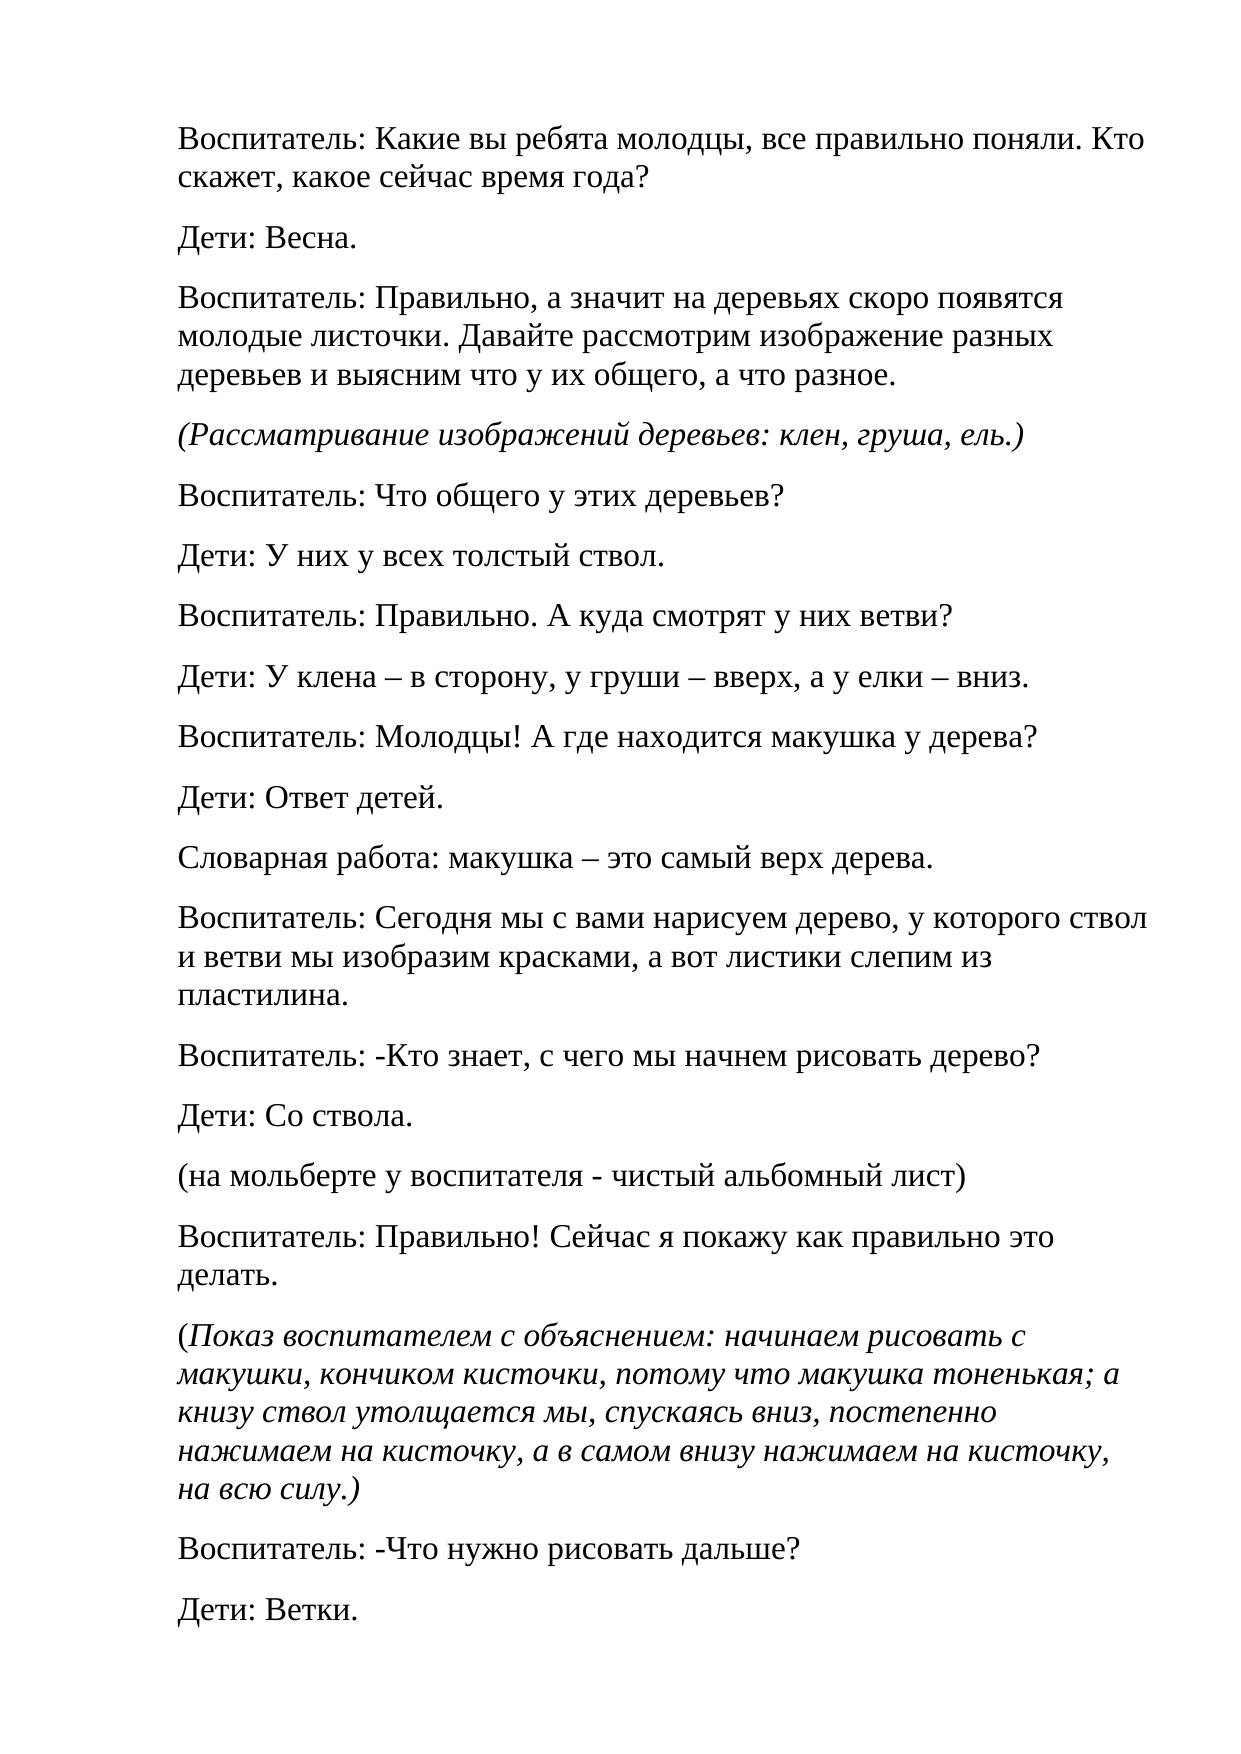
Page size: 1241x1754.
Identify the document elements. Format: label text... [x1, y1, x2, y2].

text Воспитатель: Молодцы! А где находится макушка у дерева? [177, 716, 1152, 755]
text (Показ воспитателем с объяснением: начинаем рисовать с макушки, кончиком кисточки, потому что макушка тоненькая; а книзу ствол утолщается мы, спускаясь вниз, постепенно нажимаем на кисточку, а в самом внизу нажимаем на кисточку, на всю силу.) [177, 1315, 1152, 1506]
text Дети: У клена – в сторону, у груши – вверх, а у елки – вниз. [177, 656, 1152, 694]
text (Рассматривание изображений деревьев: клен, груша, ель.) [177, 414, 1152, 453]
text (на мольберте у воспитателя - чистый альбомный лист) [177, 1156, 1152, 1194]
text Воспитатель: Какие вы ребята молодцы, все правильно поняли. Кто скажет, какое сейчас время года? [177, 118, 1152, 195]
text Воспитатель: Правильно, а значит на деревьях скоро появятся молодые листочки. Давайте рассмотрим изображение разных деревьев и выясним что у их общего, а что разное. [177, 277, 1152, 392]
text Воспитатель: -Кто знает, с чего мы начнем рисовать дерево? [177, 1035, 1152, 1073]
text Дети: Ветки. [177, 1589, 1152, 1627]
text Дети: У них у всех толстый ствол. [177, 535, 1152, 573]
text Воспитатель: Сегодня мы с вами нарисуем дерево, у которого ствол и ветви мы изобразим красками, а вот листики слепим из пластилина. [177, 898, 1152, 1013]
text Воспитатель: -Что нужно рисовать дальше? [177, 1528, 1152, 1567]
text Воспитатель: Что общего у этих деревьев? [177, 475, 1152, 513]
text Словарная работа: макушка – это самый верх дерева. [177, 837, 1152, 876]
text Дети: Весна. [177, 217, 1152, 255]
text Воспитатель: Правильно. А куда смотрят у них ветви? [177, 596, 1152, 634]
text Дети: Ответ детей. [177, 777, 1152, 815]
text Дети: Со ствола. [177, 1095, 1152, 1133]
text Воспитатель: Правильно! Сейчас я покажу как правильно это делать. [177, 1216, 1152, 1293]
